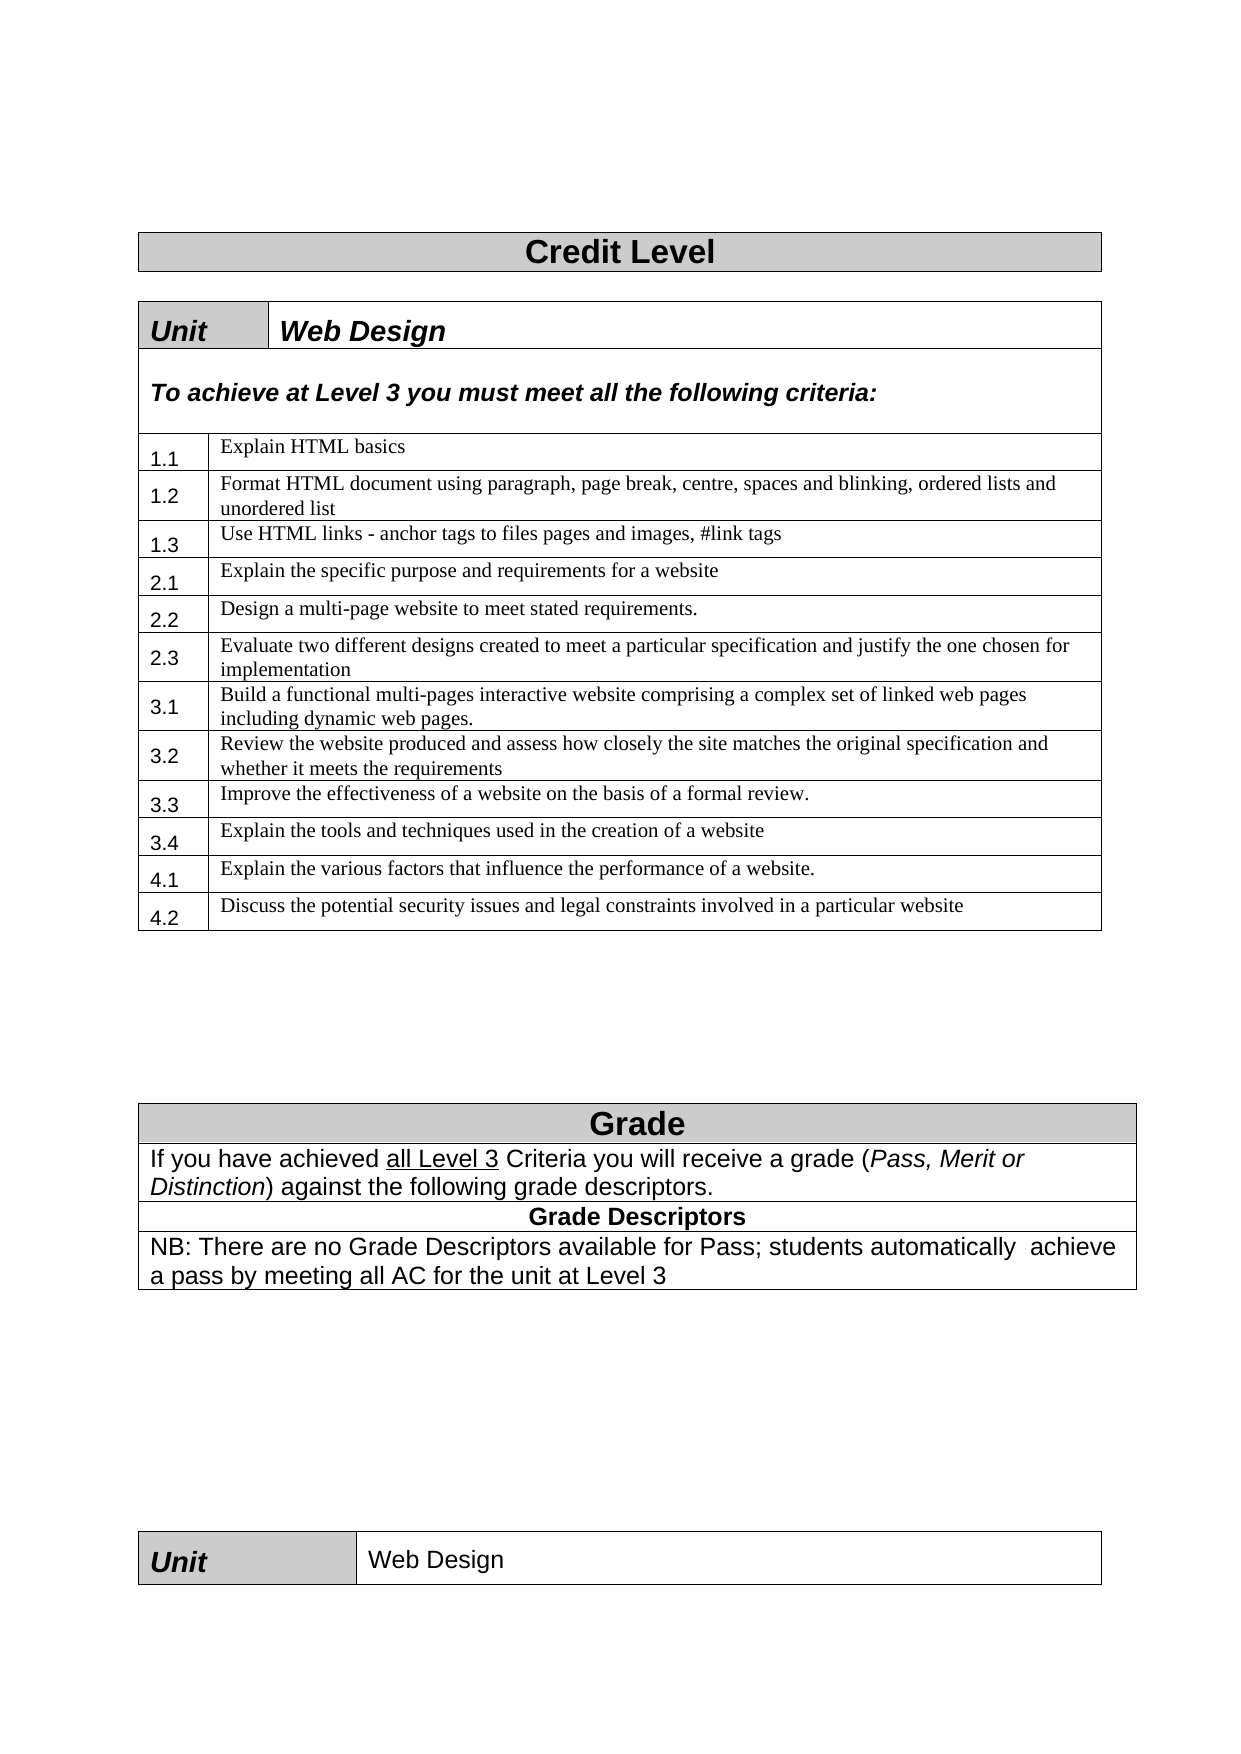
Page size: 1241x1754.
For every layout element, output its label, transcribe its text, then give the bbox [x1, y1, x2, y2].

table_cell Use HTML links - anchor tags to files pages and images, #link tags [209, 521, 1101, 557]
table_cell To achieve at Level 3 you must meet all the following criteria: [139, 349, 1101, 433]
table_cell Explain the specific purpose and requirements for a website [209, 558, 1101, 594]
table_cell Explain the tools and techniques used in the creation of a website [209, 818, 1101, 854]
table_cell Build a functional multi-pages interactive website comprising a complex set of linked web pages including dynamic web pages. [209, 682, 1101, 730]
table_cell 2.1 [139, 558, 208, 594]
table_cell NB: There are no Grade Descriptors available for Pass; students automatically achieve a pass by meeting all AC for the unit at Level 3 [139, 1232, 1136, 1289]
table_cell 1.2 [139, 471, 208, 519]
table_header Grade [139, 1104, 1136, 1142]
table_cell 3.2 [139, 731, 208, 779]
table_cell 3.4 [139, 818, 208, 854]
table_cell Discuss the potential security issues and legal constraints involved in a particular website [209, 893, 1101, 929]
table_header Credit Level [139, 233, 1101, 271]
table_cell Explain HTML basics [209, 434, 1101, 470]
table_cell 1.1 [139, 434, 208, 470]
table_header Web Design [357, 1532, 1101, 1584]
table_cell Review the website produced and assess how closely the site matches the original specification and whether it meets the requirements [209, 731, 1101, 779]
table_cell 1.3 [139, 521, 208, 557]
table_header Unit [139, 1532, 356, 1584]
table_cell Improve the effectiveness of a website on the basis of a formal review. [209, 781, 1101, 817]
table_cell 4.1 [139, 856, 208, 892]
table_cell Explain the various factors that influence the performance of a website. [209, 856, 1101, 892]
table_cell Evaluate two different designs created to meet a particular specification and justify the one chosen for implementation [209, 633, 1101, 681]
table_cell 2.3 [139, 633, 208, 681]
table_cell 3.1 [139, 682, 208, 730]
table_cell Grade Descriptors [139, 1202, 1136, 1231]
table_cell 2.2 [139, 596, 208, 632]
table_header Web Design [269, 302, 1101, 348]
table_header Unit [139, 302, 268, 348]
table_cell Format HTML document using paragraph, page break, centre, spaces and blinking, ordered lists and unordered list [209, 471, 1101, 519]
table_cell Design a multi-page website to meet stated requirements. [209, 596, 1101, 632]
table_cell 4.2 [139, 893, 208, 929]
table_cell 3.3 [139, 781, 208, 817]
table_cell If you have achieved all Level 3 Criteria you will receive a grade (Pass, Merit or Distinction) against the following grade descriptors. [139, 1144, 1136, 1201]
